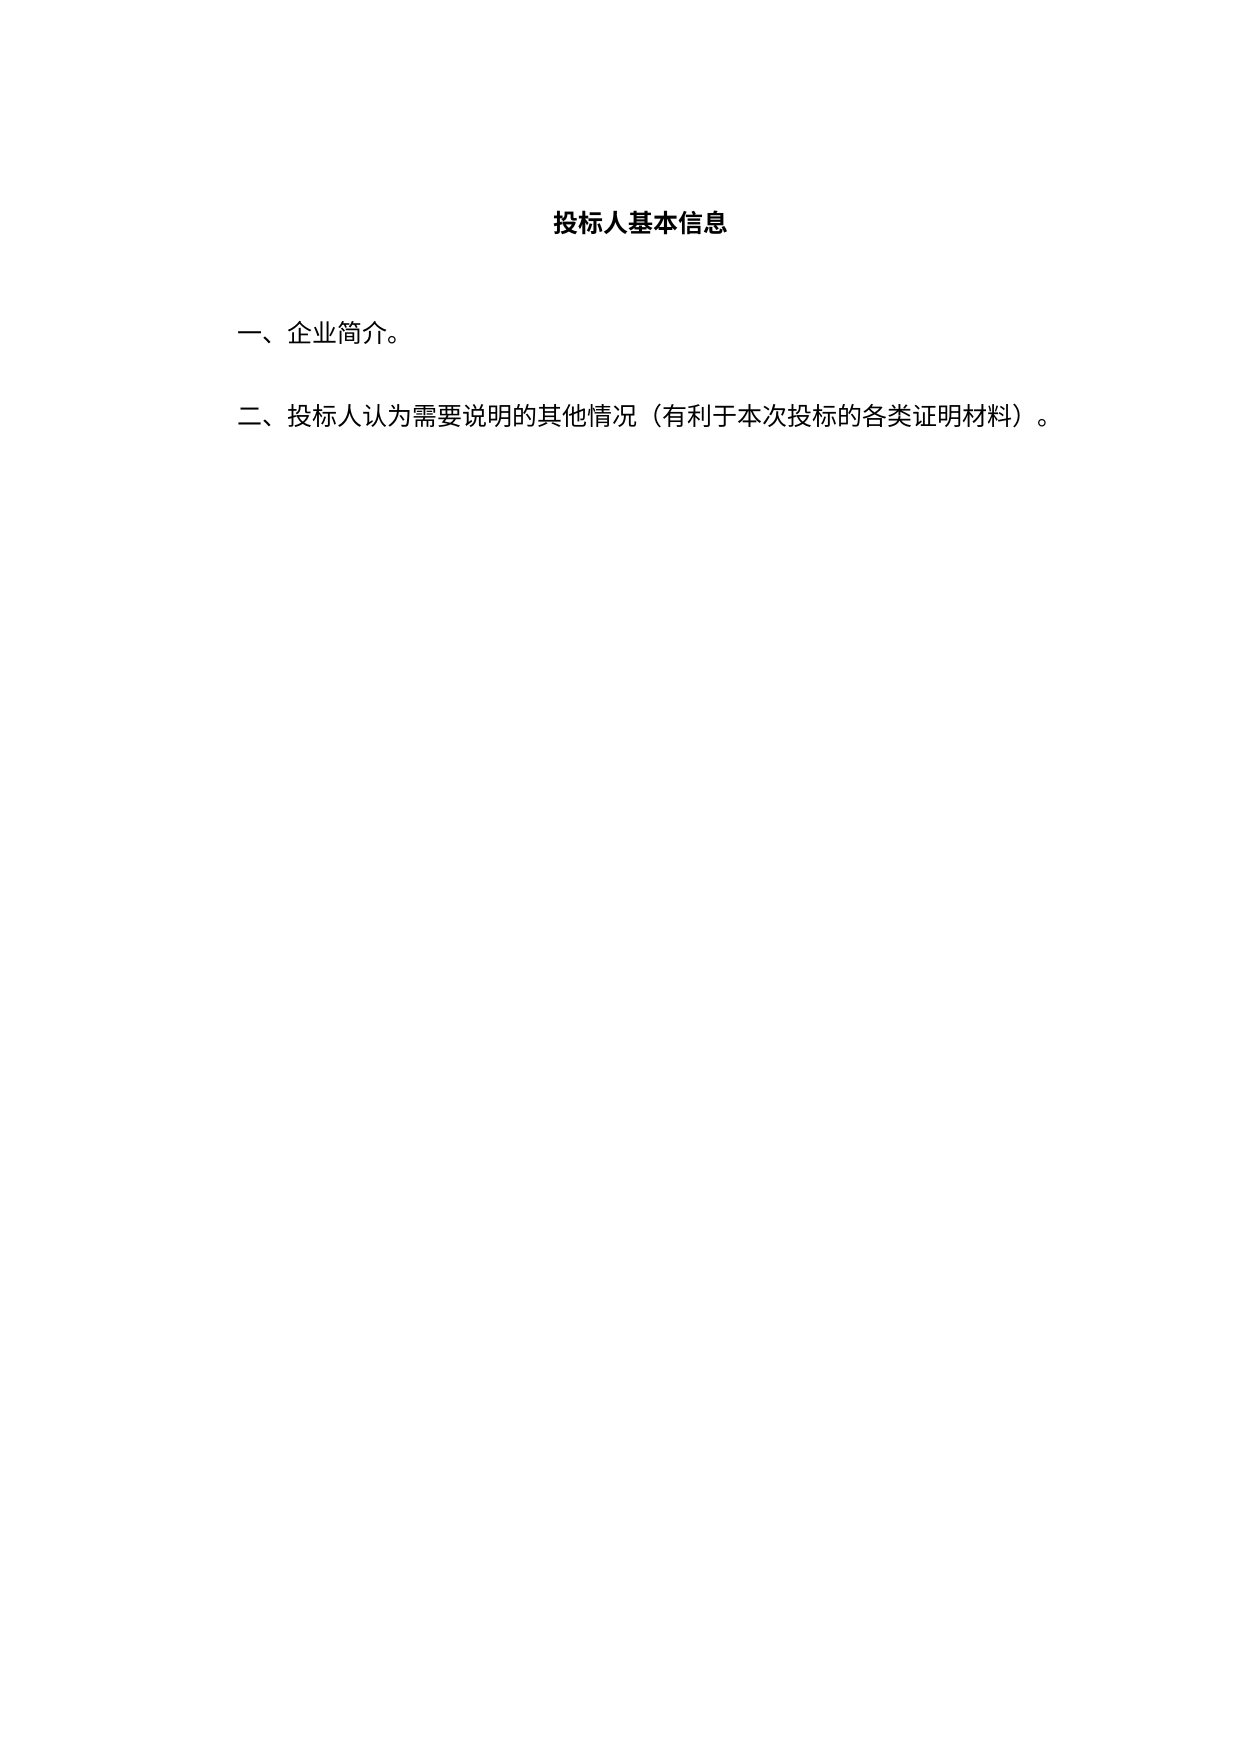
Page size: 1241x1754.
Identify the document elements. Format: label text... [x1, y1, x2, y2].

list 二、投标人认为需要说明的其他情况（有利于本次投标的各类证明材料）。 [187, 382, 1053, 447]
list 一、企业简介。 [187, 299, 1053, 364]
subtitle 投标人基本信息 [187, 189, 1053, 254]
